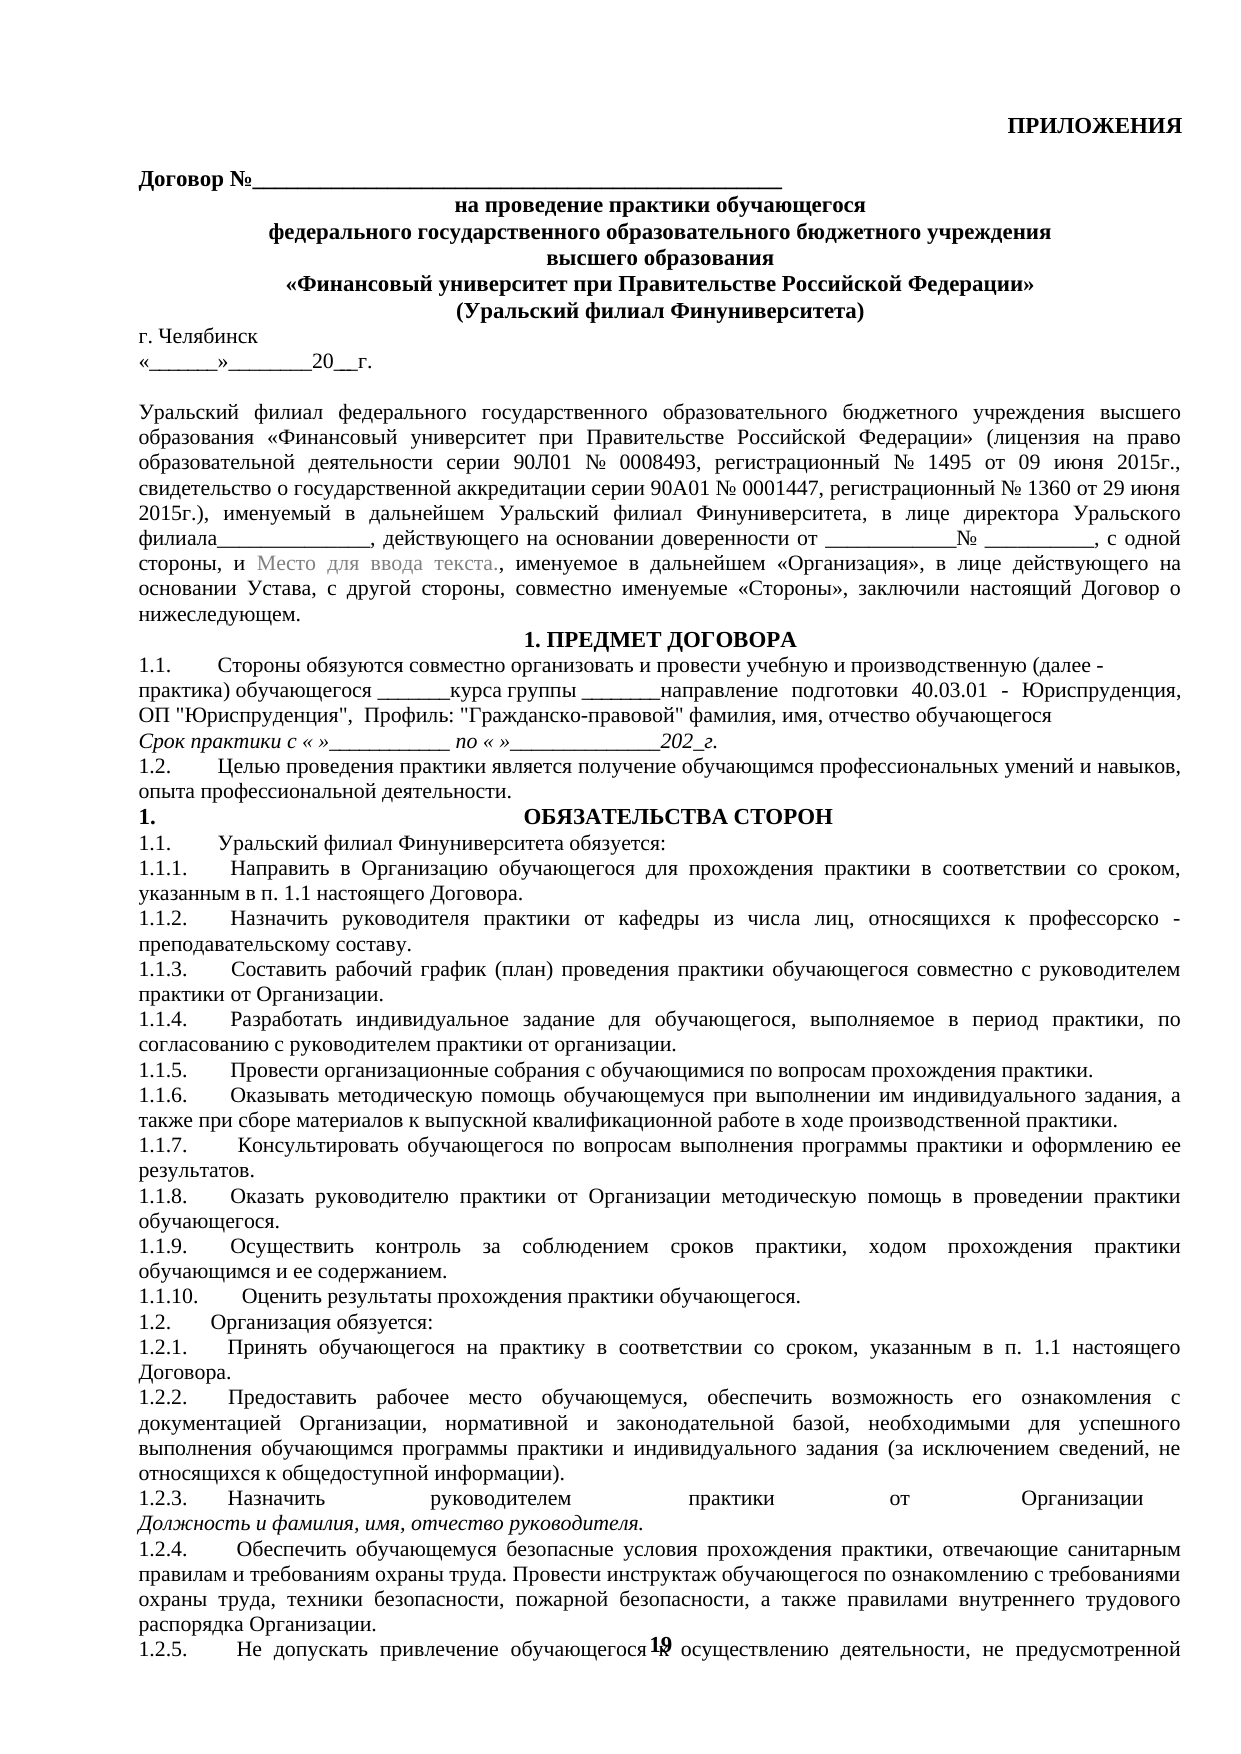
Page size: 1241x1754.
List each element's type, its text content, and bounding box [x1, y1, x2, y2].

text практика) обучающегося курса группы направление подготовки 40.03.01 - Юриспруденция, ОП "Юриспруденция", Профиль: "Гражданско-правовой" фамилия, имя, отчество обучающегося [138, 677, 1182, 728]
list Разработать индивидуальное задание для обучающегося, выполняемое в период практики, по согласованию с руководителем практики от организации. [138, 1006, 1182, 1057]
text Срок практики с « » по « » 202_г. [138, 728, 1182, 753]
list Составить рабочий график (план) проведения практики обучающегося совместно с руководителем практики от Организации. [138, 956, 1182, 1006]
text высшего образования [138, 244, 1182, 271]
list Направить в Организацию обучающегося для прохождения практики в соответствии со сроком, указанным в п. 1.1 настоящего Договора. [138, 855, 1182, 905]
list Назначить руководителем практики от Организации [138, 1485, 1182, 1510]
text «Финансовый университет при Правительстве Российской Федерации» (Уральский филиал Финуниверситета) [138, 271, 1182, 323]
text на проведение практики обучающегося федерального государственного образовательного бюджетного учреждения [138, 191, 1182, 244]
list Осуществить контроль за соблюдением сроков практики, ходом прохождения практики обучающимся и ее содержанием. [138, 1233, 1182, 1283]
list Целью проведения практики является получение обучающимся профессиональных умений и навыков, опыта профессиональной деятельности. [138, 753, 1182, 803]
list Консультировать обучающегося по вопросам выполнения программы практики и оформлению ее результатов. [138, 1132, 1182, 1183]
text Должность и фамилия, имя, отчество руководителя. [138, 1510, 1182, 1536]
list Оказывать методическую помощь обучающемуся при выполнении им индивидуального задания, а также при сборе материалов к выпускной квалификационной работе в ходе производственной практики. [138, 1082, 1182, 1132]
text ПРИЛОЖЕНИЯ [138, 112, 1182, 139]
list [138, 1636, 1182, 1662]
list Оценить результаты прохождения практики обучающегося. [138, 1283, 1182, 1309]
list Обеспечить обучающемуся безопасные условия прохождения практики, отвечающие санитарным правилам и требованиям охраны труда. Провести инструктаж обучающегося по ознакомлению с требованиями охраны труда, техники безопасности, пожарной безопасности, а также правилами внутреннего трудового распорядка Организации. [138, 1536, 1182, 1636]
text Уральский филиал федерального государственного образовательного бюджетного учреждения высшего образования «Финансовый университет при Правительстве Российской Федерации» (лицензия на право образовательной деятельности серии 90Л01 № 0008493, регистрационный № 1495 от 09 июня 2015г., свидетельство о государственной аккредитации серии 90А01 № 0001447, регистрационный № 1360 от 29 июня 2015г.), именуемый в дальнейшем Уральский филиал Финуниверситета, в лице директора Уральского филиала______________, действующего на основании доверенности от ____________№ __________, с одной стороны, и Место для ввода текста., именуемое в дальнейшем «Организация», в лице действующего на основании Устава, с другой стороны, совместно именуемые «Стороны», заключили настоящий Договор о нижеследующем. [138, 399, 1182, 626]
list Предоставить рабочее место обучающемуся, обеспечить возможность его ознакомления с документацией Организации, нормативной и законодательной базой, необходимыми для успешного выполнения обучающимся программы практики и индивидуального задания (за исключением сведений, не относящихся к общедоступной информации). [138, 1384, 1182, 1485]
text г. Челябинск [138, 323, 1182, 348]
list Уральский филиал Финуниверситета обязуется: [138, 830, 1182, 855]
list Принять обучающегося на практику в соответствии со сроком, указанным в п. 1.1 настоящего Договора. [138, 1334, 1182, 1384]
list Провести организационные собрания с обучающимися по вопросам прохождения практики. [138, 1057, 1182, 1082]
text 1. ПРЕДМЕТ ДОГОВОРА [138, 626, 1182, 652]
text Договор № [138, 165, 1182, 191]
list Назначить руководителя практики от кафедры из числа лиц, относящихся к профессорско - преподавательскому составу. [138, 905, 1182, 956]
list Организация обязуется: [138, 1309, 1182, 1334]
text « » 20 г. [138, 348, 1182, 374]
list Стороны обязуются совместно организовать и провести учебную и производственную (далее - [138, 652, 1182, 677]
list Оказать руководителю практики от Организации методическую помощь в проведении практики обучающегося. [138, 1183, 1182, 1233]
list ОБЯЗАТЕЛЬСТВА СТОРОН [138, 803, 1182, 830]
